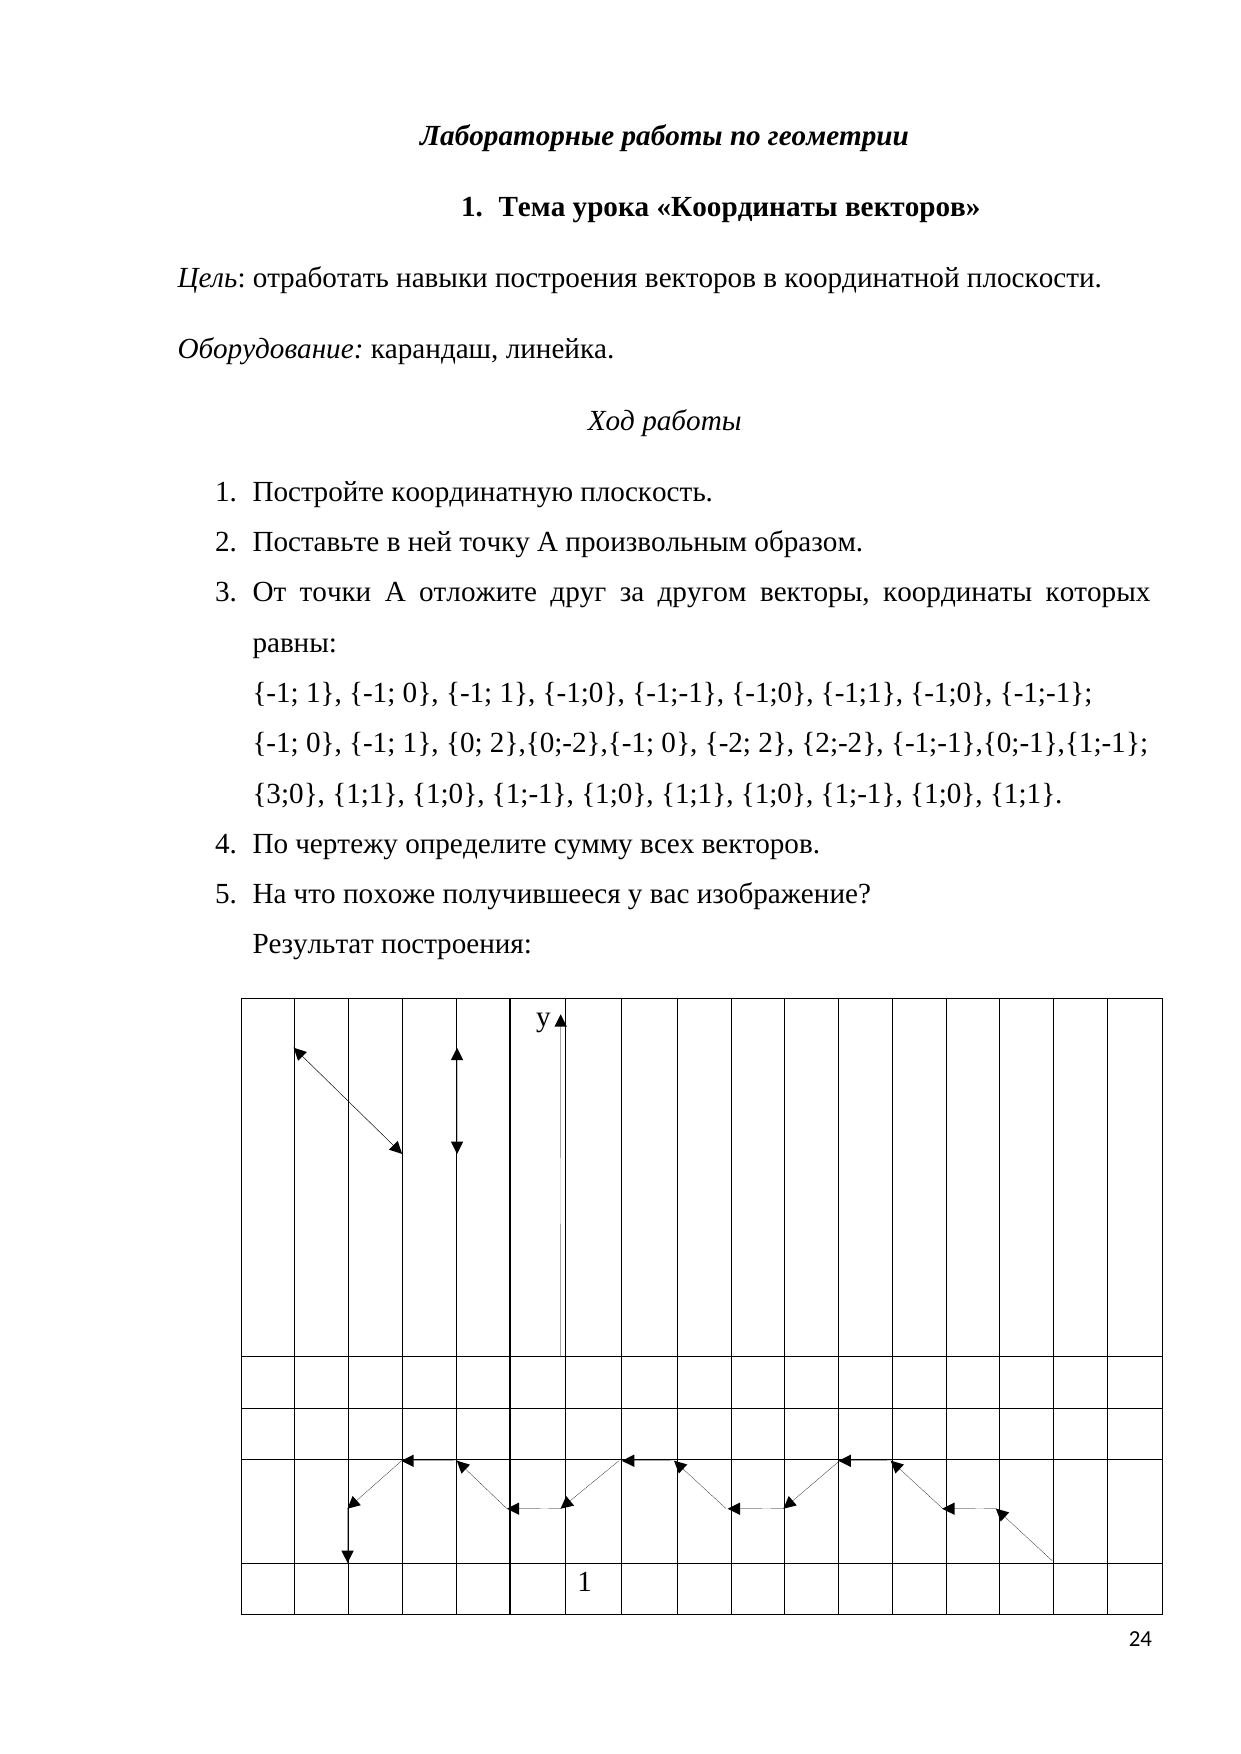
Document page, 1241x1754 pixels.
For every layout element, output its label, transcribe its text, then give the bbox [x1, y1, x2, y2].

table_header [1054, 999, 1107, 1356]
list Тема урока «Координаты векторов» [290, 189, 1152, 223]
table_header у [511, 999, 565, 1356]
table_cell [732, 1409, 784, 1459]
table_cell [839, 1409, 892, 1459]
list По чертежу определите сумму всех векторов. [215, 826, 1152, 859]
table_cell [458, 1460, 509, 1508]
table_header [947, 999, 999, 1356]
table_header [1108, 999, 1162, 1356]
table_cell [349, 1564, 402, 1614]
table_header [295, 999, 348, 1099]
list Постройте координатную плоскость. [215, 474, 1152, 507]
table_cell [295, 1409, 348, 1459]
table_cell [893, 1357, 946, 1407]
table_cell [295, 1460, 348, 1563]
table_cell [893, 1409, 946, 1459]
text Ход работы [177, 403, 1152, 436]
table_cell [242, 1564, 294, 1614]
table_cell [566, 1460, 621, 1563]
table_cell [678, 1470, 731, 1563]
table_cell [622, 1564, 677, 1614]
table_cell [1054, 1564, 1107, 1614]
table_cell [511, 1564, 565, 1614]
table_cell [1000, 1357, 1053, 1407]
table_cell [457, 1465, 509, 1563]
table_cell [511, 1460, 565, 1508]
table_cell [511, 1409, 565, 1459]
table_cell [242, 1357, 294, 1407]
table_cell [1108, 1409, 1162, 1459]
table_header [785, 999, 838, 1356]
table_cell [732, 1357, 784, 1407]
table_header [349, 999, 402, 1150]
table_cell [295, 1564, 348, 1614]
table_cell [295, 1357, 348, 1407]
table_cell [403, 1461, 456, 1563]
table_cell [678, 1409, 731, 1459]
table_cell [893, 1564, 946, 1614]
table_cell [893, 1470, 946, 1563]
table_cell [349, 1409, 402, 1459]
table_cell [349, 1460, 401, 1502]
list {-1; 0}, {-1; 1}, {0; 2},{0;-2},{-1; 0}, {-2; 2}, {2;-2}, {-1;-1},{0;-1},{1;-1}; [252, 725, 1152, 759]
table_cell [1108, 1564, 1162, 1614]
list На что похоже получившееся у вас изображение? [215, 876, 1152, 910]
table_cell [566, 1357, 621, 1407]
table_cell [403, 1357, 456, 1407]
table_cell [785, 1464, 838, 1563]
list От точки А отложите друг за другом векторы, координаты которых равны: [215, 574, 1152, 658]
table_header [295, 1055, 348, 1356]
text Лабораторные работы по геометрии [177, 118, 1152, 152]
table_cell [1000, 1460, 1053, 1560]
table_cell [566, 1409, 621, 1459]
list Поставьте в ней точку А произвольным образом. [215, 524, 1152, 558]
table_cell [947, 1460, 999, 1509]
table_cell [732, 1564, 784, 1614]
table_cell [511, 1508, 565, 1563]
table_cell [1054, 1357, 1107, 1407]
table_cell [457, 1357, 509, 1407]
table_header [566, 999, 621, 1356]
table_cell [947, 1564, 999, 1614]
table_cell [785, 1460, 838, 1502]
table_cell [839, 1564, 892, 1614]
table_header [678, 999, 731, 1356]
table_cell [785, 1564, 838, 1614]
table_cell [1000, 1409, 1053, 1459]
text Оборудование: карандаш, линейка. [177, 332, 1152, 365]
list {-1; 1}, {-1; 0}, {-1; 1}, {-1;0}, {-1;-1}, {-1;0}, {-1;1}, {-1;0}, {-1;-1}; [252, 675, 1152, 709]
table_cell [678, 1357, 731, 1407]
table_cell [242, 1409, 294, 1459]
table_header [839, 999, 892, 1356]
table_cell [349, 1357, 402, 1407]
list Результат построения: [252, 927, 1152, 960]
table_header [893, 999, 946, 1356]
table_cell [403, 1564, 456, 1614]
table_cell [1108, 1357, 1162, 1407]
table_cell [242, 1460, 294, 1563]
table_cell [947, 1409, 999, 1459]
table_cell [1000, 1519, 1053, 1563]
list {3;0}, {1;1}, {1;0}, {1;-1}, {1;0}, {1;1}, {1;0}, {1;-1}, {1;0}, {1;1}. [252, 776, 1152, 809]
table_cell [349, 1462, 402, 1563]
table_cell [457, 1564, 509, 1614]
table_cell [1000, 1564, 1053, 1614]
table_cell [839, 1461, 892, 1563]
table_cell [622, 1461, 677, 1563]
table_cell [732, 1460, 784, 1508]
table_cell [678, 1460, 731, 1508]
table_cell [511, 1357, 565, 1407]
table_cell 1 [566, 1564, 621, 1614]
table_cell [1054, 1409, 1107, 1459]
table_cell [622, 1409, 677, 1459]
table_cell [678, 1564, 731, 1614]
table_cell [732, 1509, 784, 1563]
text Цель: отработать навыки построения векторов в координатной плоскости. [177, 260, 1152, 294]
table_header [732, 999, 784, 1356]
table_cell [785, 1357, 838, 1407]
table_header [403, 999, 456, 1356]
table_cell [403, 1409, 456, 1459]
table_cell [893, 1460, 946, 1507]
table_cell [1108, 1460, 1162, 1563]
table_cell [947, 1357, 999, 1407]
table_header [349, 1104, 402, 1356]
table_cell [622, 1357, 677, 1407]
table_header [242, 999, 294, 1356]
table_cell [785, 1409, 838, 1459]
table_cell [947, 1509, 999, 1563]
table_header [622, 999, 677, 1356]
table_cell [457, 1409, 509, 1459]
table_header [457, 999, 509, 1356]
table_header [1000, 999, 1053, 1356]
table_cell [839, 1357, 892, 1407]
table_cell [1054, 1460, 1107, 1563]
